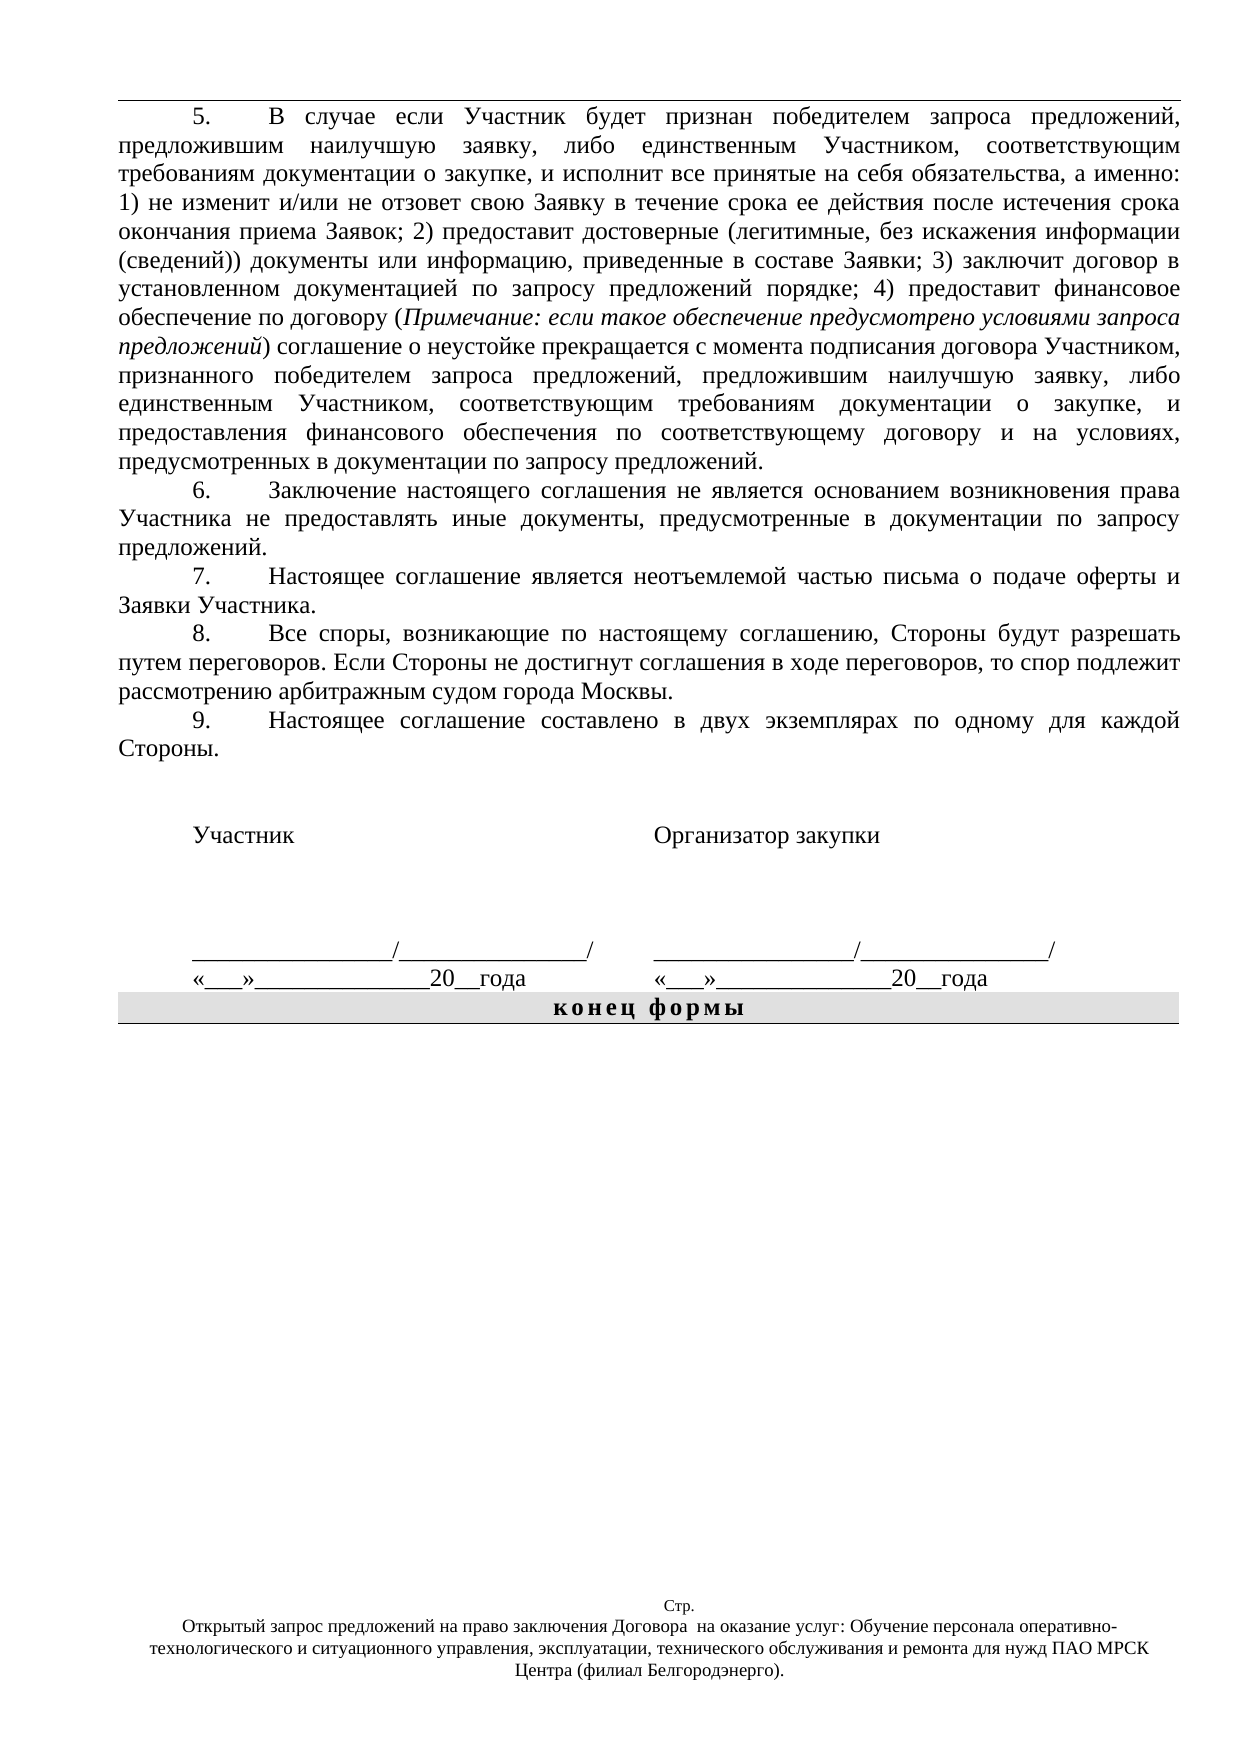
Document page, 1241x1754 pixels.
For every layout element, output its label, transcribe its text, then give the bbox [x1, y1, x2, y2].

table_header Организатор закупки [643, 820, 1104, 848]
table_cell ________________/_______________/ «___»______________20__года [181, 849, 642, 992]
table_header Участник [181, 820, 642, 848]
table_cell ________________/_______________/ «___»______________20__года [643, 849, 1104, 992]
text конец формы [118, 992, 1179, 1023]
list Все споры, возникающие по настоящему соглашению, Стороны будут разрешать путем переговоров. Если Стороны не достигнут соглашения в ходе переговоров, то спор подлежит рассмотрению арбитражным судом города Москвы. [118, 618, 1181, 705]
list Заключение настоящего соглашения не является основанием возникновения права Участника не предоставлять иные документы, предусмотренные в документации по запросу предложений. [118, 475, 1181, 561]
list Настоящее соглашение составлено в двух экземплярах по одному для каждой Стороны. [118, 705, 1181, 762]
list В случае если Участник будет признан победителем запроса предложений, предложившим наилучшую заявку, либо единственным Участником, соответствующим требованиям документации о закупке, и исполнит все принятые на себя обязательства, а именно: 1) не изменит и/или не отзовет свою Заявку в течение срока ее действия после истечения срока окончания приема Заявок; 2) предоставит достоверные (легитимные, без искажения информации (сведений)) документы или информацию, приведенные в составе Заявки; 3) заключит договор в установленном документацией по запросу предложений порядке; 4) предоставит финансовое обеспечение по договору (Примечание: если такое обеспечение предусмотрено условиями запроса предложений) соглашение о неустойке прекращается с момента подписания договора Участником, признанного победителем запроса предложений, предложившим наилучшую заявку, либо единственным Участником, соответствующим требованиям документации о закупке, и предоставления финансового обеспечения по соответствующему договору и на условиях, предусмотренных в документации по запросу предложений. [118, 101, 1181, 475]
list Настоящее соглашение является неотъемлемой частью письма о подаче оферты и Заявки Участника. [118, 561, 1181, 618]
